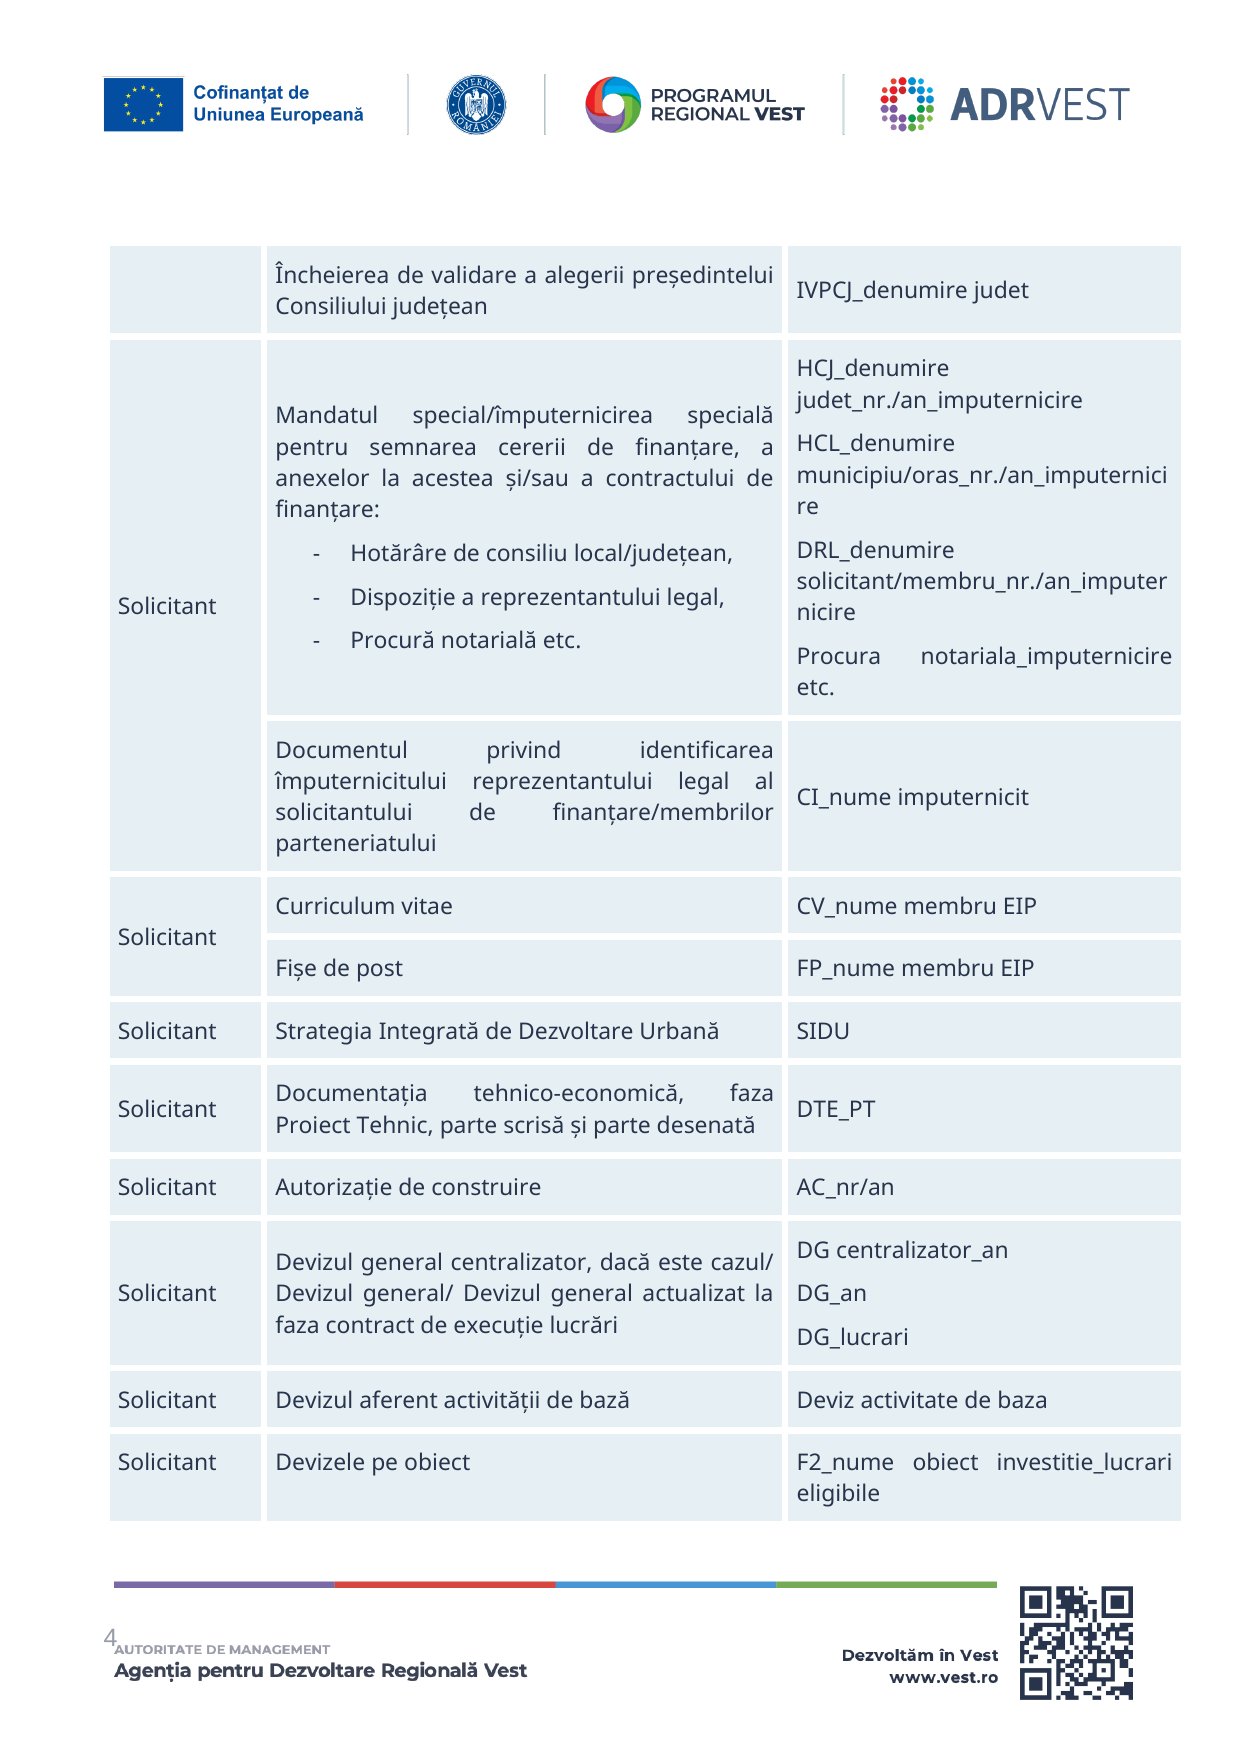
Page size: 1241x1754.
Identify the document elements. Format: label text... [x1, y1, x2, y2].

picture [102, 74, 1130, 135]
table_cell Curriculum vitae [267, 877, 782, 933]
picture [106, 1632, 112, 1640]
table_cell FP_nume membru EIP [788, 940, 1181, 996]
table_cell Mandatul special/împuternicirea specială pentru semnarea cererii de finanțare, a anexelor la acestea și/sau a contractului de finanțare: Hotărâre de consiliu local/județean, Dispoziție a reprezentantului legal, Procură notarială etc. [267, 340, 782, 715]
table_cell Autorizație de construire [267, 1159, 782, 1215]
table_cell Devizele pe obiect [267, 1434, 782, 1521]
table_cell Solicitant [110, 1065, 261, 1152]
table_cell Documentația tehnico-economică, faza Proiect Tehnic, parte scrisă și parte desenată [267, 1065, 782, 1152]
table_cell Devizul general centralizator, dacă este cazul/ Devizul general/ Devizul general actualizat la faza contract de execuție lucrări [267, 1221, 782, 1365]
table_cell Solicitant [110, 1434, 261, 1521]
table_cell Încheierea de validare a alegerii președintelui Consiliului județean [267, 246, 782, 333]
table_cell HCJ_denumire judet_nr./an_imputernicire HCL_denumire municipiu/oras_nr./an_imputernicire DRL_denumire solicitant/membru_nr./an_imputernicire Procura notariala_imputernicire etc. [788, 340, 1181, 715]
table_cell AC_nr/an [788, 1159, 1181, 1215]
table_cell Solicitant [110, 1002, 261, 1058]
table_cell Solicitant [110, 1221, 261, 1365]
table_cell Strategia Integrată de Dezvoltare Urbană [267, 1002, 782, 1058]
table_cell DTE_PT [788, 1065, 1181, 1152]
table_cell SIDU [788, 1002, 1181, 1058]
picture [106, 1577, 1142, 1709]
table_cell Devizul aferent activității de bază [267, 1371, 782, 1427]
table_cell Fișe de post [267, 940, 782, 996]
table_cell Documentul privind identificarea împuternicitului reprezentantului legal al solicitantului de finanțare/membrilor parteneriatului [267, 721, 782, 871]
table_cell IVPCJ_denumire judet [788, 246, 1181, 333]
table_cell CV_nume membru EIP [788, 877, 1181, 933]
table_cell Solicitant [110, 340, 261, 871]
table_cell Solicitant [110, 1371, 261, 1427]
table_cell Solicitant [110, 1159, 261, 1215]
table_cell Solicitant [110, 877, 261, 996]
table_cell DG centralizator_an DG_an DG_lucrari [788, 1221, 1181, 1365]
table_cell Deviz activitate de baza [788, 1371, 1181, 1427]
table_cell F2_nume obiect investitie_lucrari eligibile F2_masuri conexe F2_nume obiect investiție_lucrari neeligibile [788, 1434, 1181, 1521]
table_cell CI_nume imputernicit [788, 721, 1181, 871]
